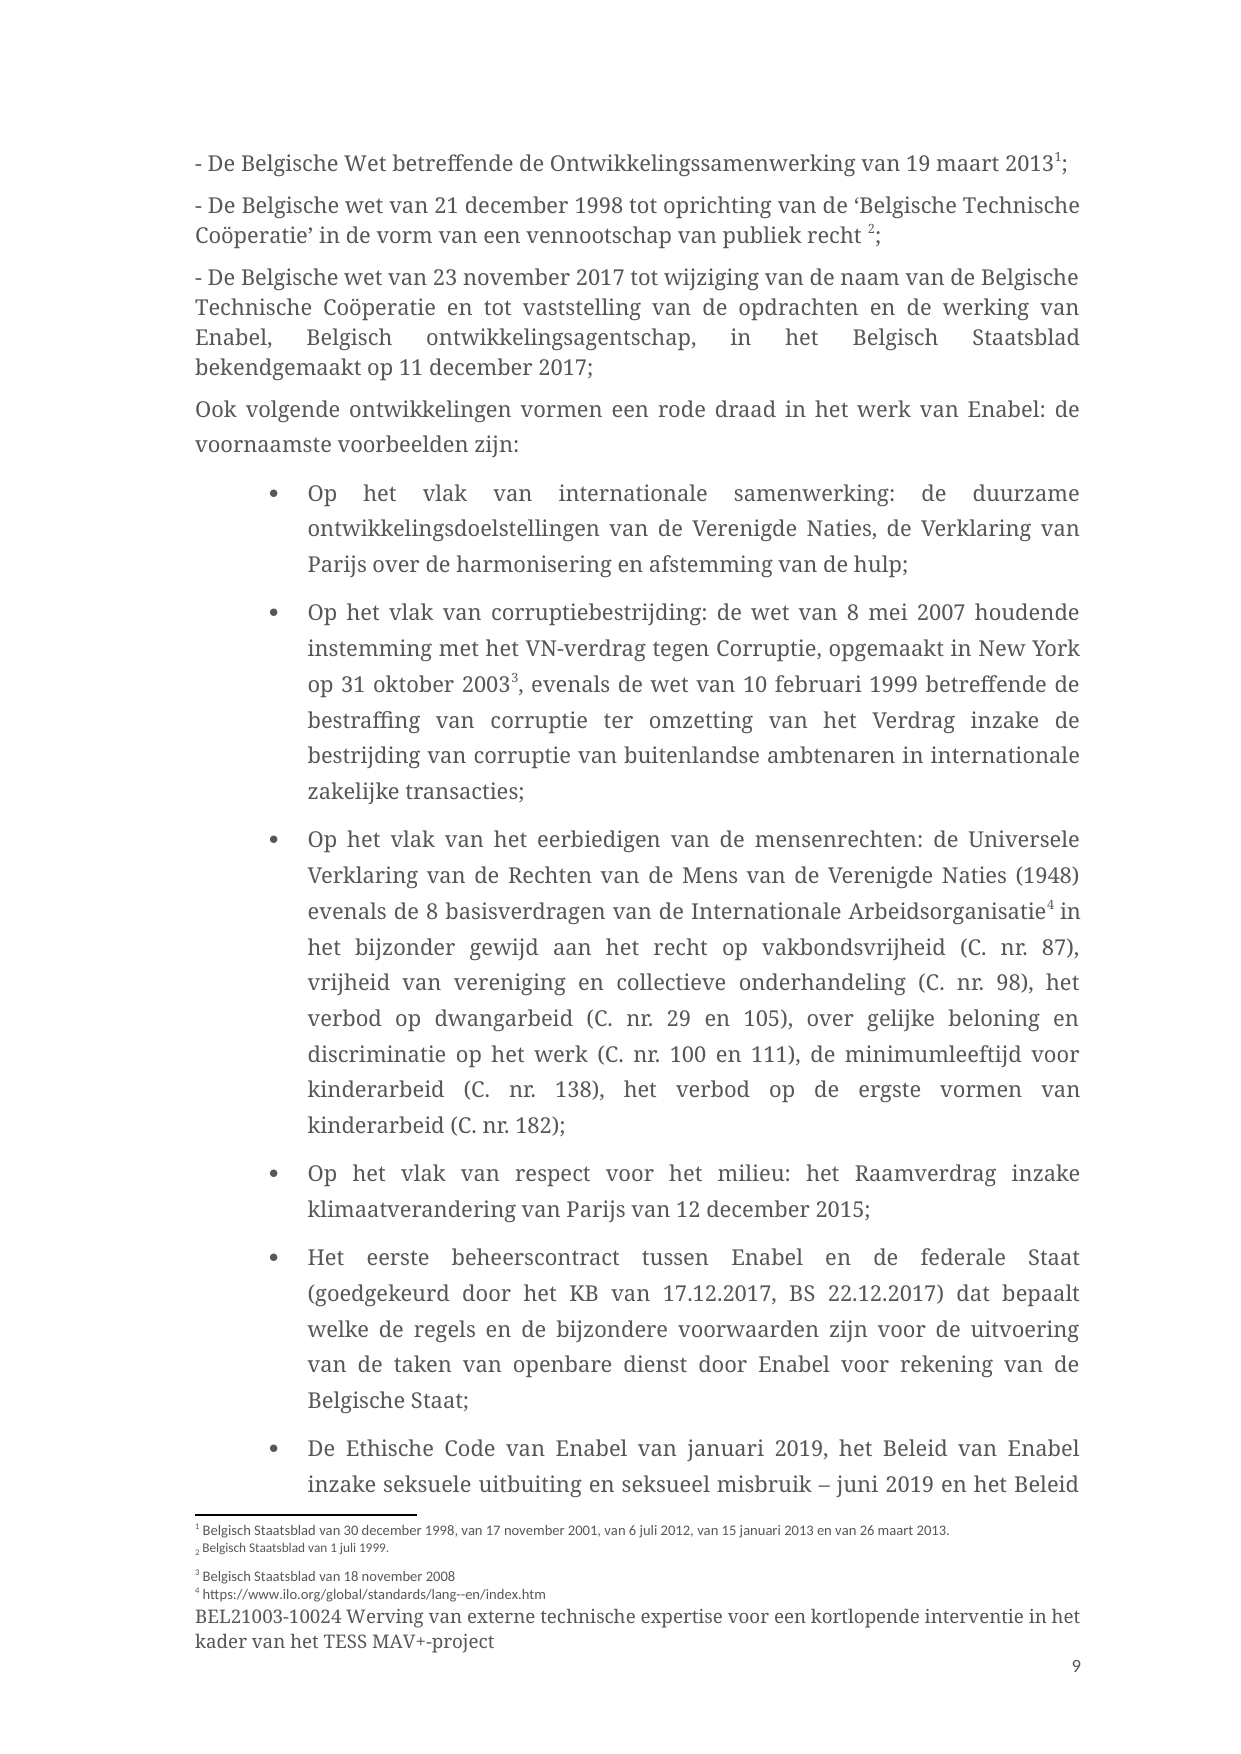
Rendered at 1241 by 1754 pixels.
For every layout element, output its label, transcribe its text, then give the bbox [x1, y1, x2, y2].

text - De Belgische Wet betreffende de Ontwikkelingssamenwerking van 19 maart 2013; [195, 148, 1081, 177]
list Op het vlak van internationale samenwerking: de duurzame ontwikkelingsdoelstellingen van de Verenigde Naties, de Verklaring van Parijs over de harmonisering en afstemming van de hulp; [270, 478, 1081, 579]
list Het eerste beheerscontract tussen Enabel en de federale Staat (goedgekeurd door het KB van 17.12.2017, BS 22.12.2017) dat bepaalt welke de regels en de bijzondere voorwaarden zijn voor de uitvoering van de taken van openbare dienst door Enabel voor rekening van de Belgische Staat; [270, 1242, 1081, 1415]
text - De Belgische wet van 23 november 2017 tot wijziging van de naam van de Belgische Technische Coöperatie en tot vaststelling van de opdrachten en de werking van Enabel, Belgisch ontwikkelingsagentschap, in het Belgisch Staatsblad bekendgemaakt op 11 december 2017; [195, 262, 1081, 381]
text - De Belgische wet van 21 december 1998 tot oprichting van de ‘Belgische Technische Coöperatie’ in de vorm van een vennootschap van publiek recht ; [195, 190, 1081, 249]
list Op het vlak van corruptiebestrijding: de wet van 8 mei 2007 houdende instemming met het VN-verdrag tegen Corruptie, opgemaakt in New York op 31 oktober 2003, evenals de wet van 10 februari 1999 betreffende de bestraffing van corruptie ter omzetting van het Verdrag inzake de bestrijding van corruptie van buitenlandse ambtenaren in internationale zakelijke transacties; [270, 597, 1081, 806]
list Op het vlak van respect voor het milieu: het Raamverdrag inzake klimaatverandering van Parijs van 12 december 2015; [270, 1158, 1081, 1224]
list Op het vlak van het eerbiedigen van de mensenrechten: de Universele Verklaring van de Rechten van de Mens van de Verenigde Naties (1948) evenals de 8 basisverdragen van de Internationale Arbeidsorganisatie in het bijzonder gewijd aan het recht op vakbondsvrijheid (C. nr. 87), vrijheid van vereniging en collectieve onderhandeling (C. nr. 98), het verbod op dwangarbeid (C. nr. 29 en 105), over gelijke beloning en discriminatie op het werk (C. nr. 100 en 111), de minimumleeftijd voor kinderarbeid (C. nr. 138), het verbod op de ergste vormen van kinderarbeid (C. nr. 182); [270, 824, 1081, 1140]
text Ook volgende ontwikkelingen vormen een rode draad in het werk van Enabel: de voornaamste voorbeelden zijn: [195, 394, 1081, 459]
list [270, 1433, 1081, 1499]
